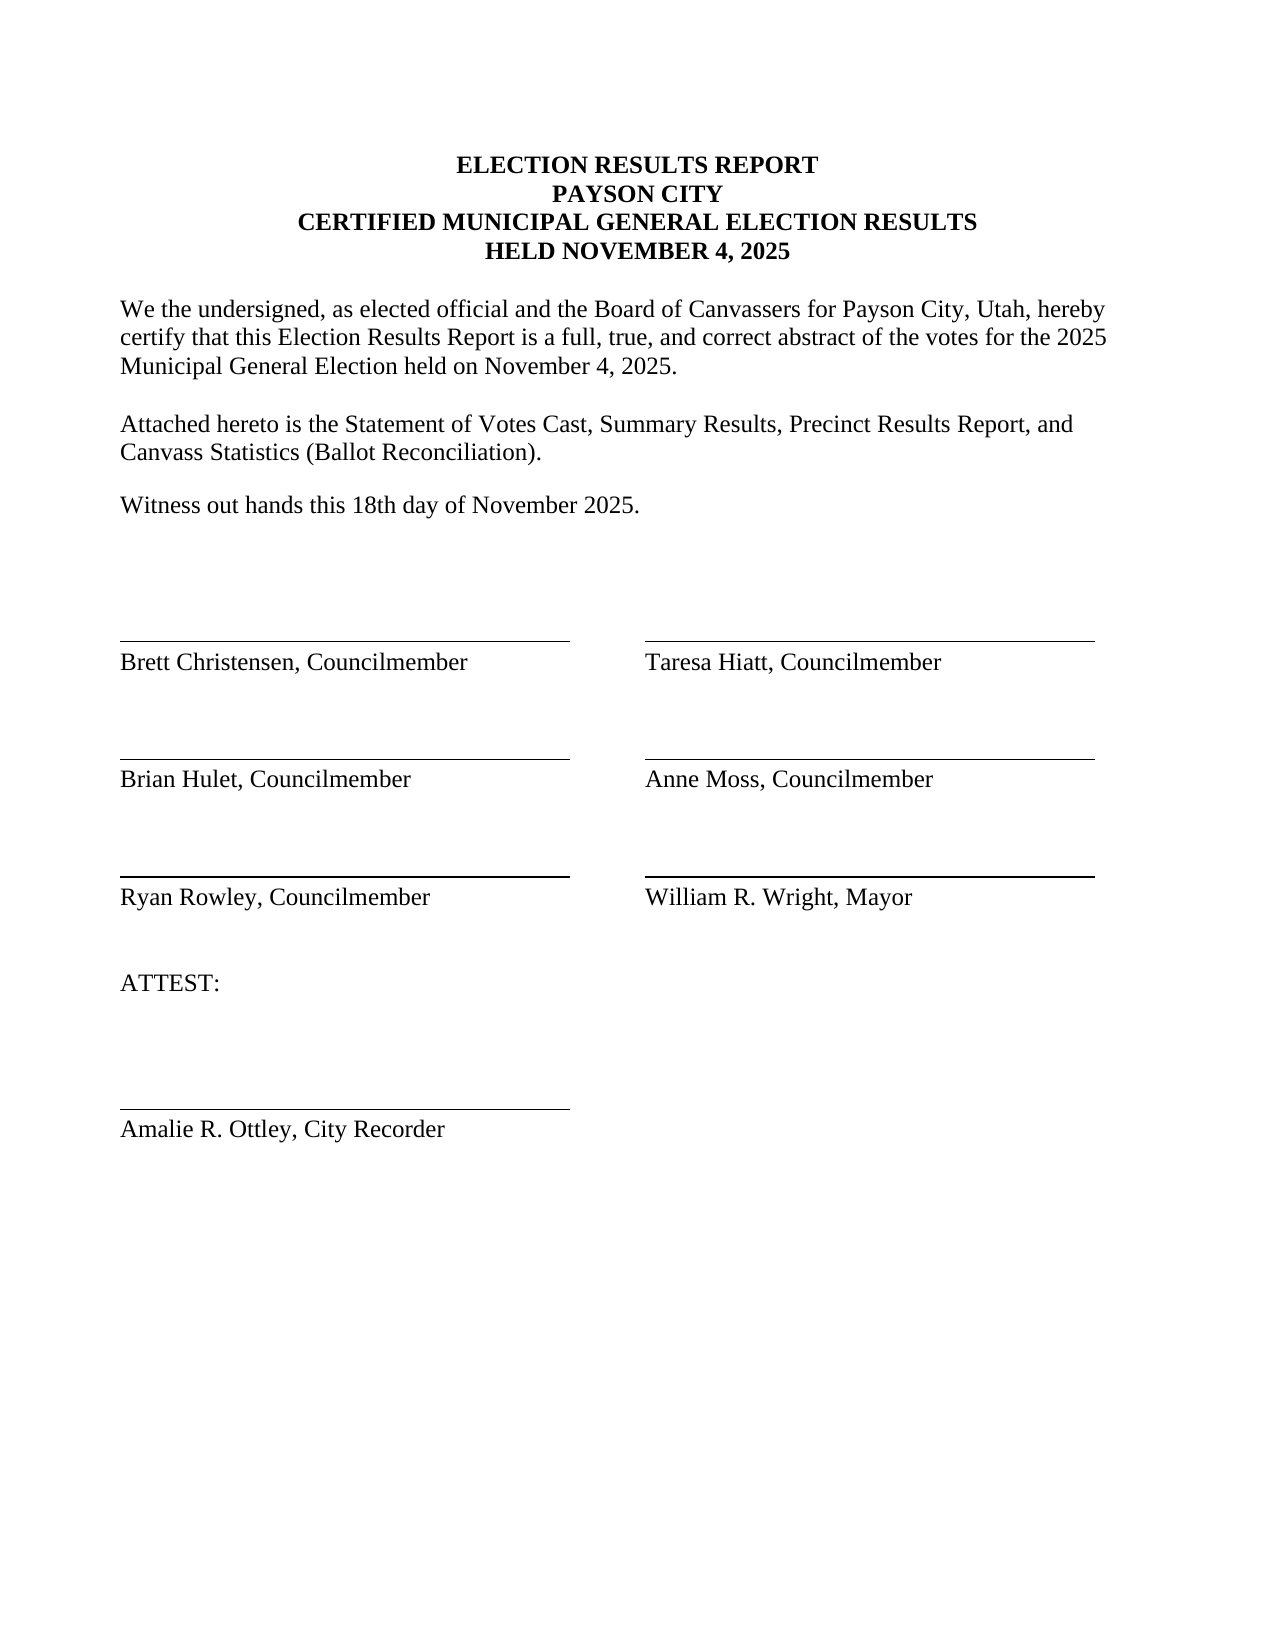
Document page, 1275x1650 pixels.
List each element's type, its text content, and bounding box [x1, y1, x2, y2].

text We the undersigned, as elected official and the Board of Canvassers for Payson City, Utah, hereby certify that this Election Results Report is a full, true, and correct abstract of the votes for the 2025 Municipal General Election held on November 4, 2025. [120, 294, 1155, 380]
text Ryan Rowley, Councilmember William R. Wright, Mayor [120, 882, 1155, 910]
text Witness out hands this 18th day of November 2025. [120, 490, 1155, 519]
text PAYSON CITY [120, 179, 1155, 207]
text CERTIFIED MUNICIPAL GENERAL ELECTION RESULTS [120, 207, 1155, 236]
text ATTEST: [120, 968, 1155, 997]
text HELD NOVEMBER 4, 2025 [120, 236, 1155, 265]
text Brian Hulet, Councilmember Anne Moss, Councilmember [120, 764, 1155, 793]
text Amalie R. Ottley, City Recorder [120, 1114, 1155, 1143]
text ELECTION RESULTS REPORT [120, 150, 1155, 179]
text Brett Christensen, Councilmember Taresa Hiatt, Councilmember [120, 647, 1155, 675]
text Attached hereto is the Statement of Votes Cast, Summary Results, Precinct Results Report, and Canvass Statistics (Ballot Reconciliation). [120, 409, 1155, 466]
